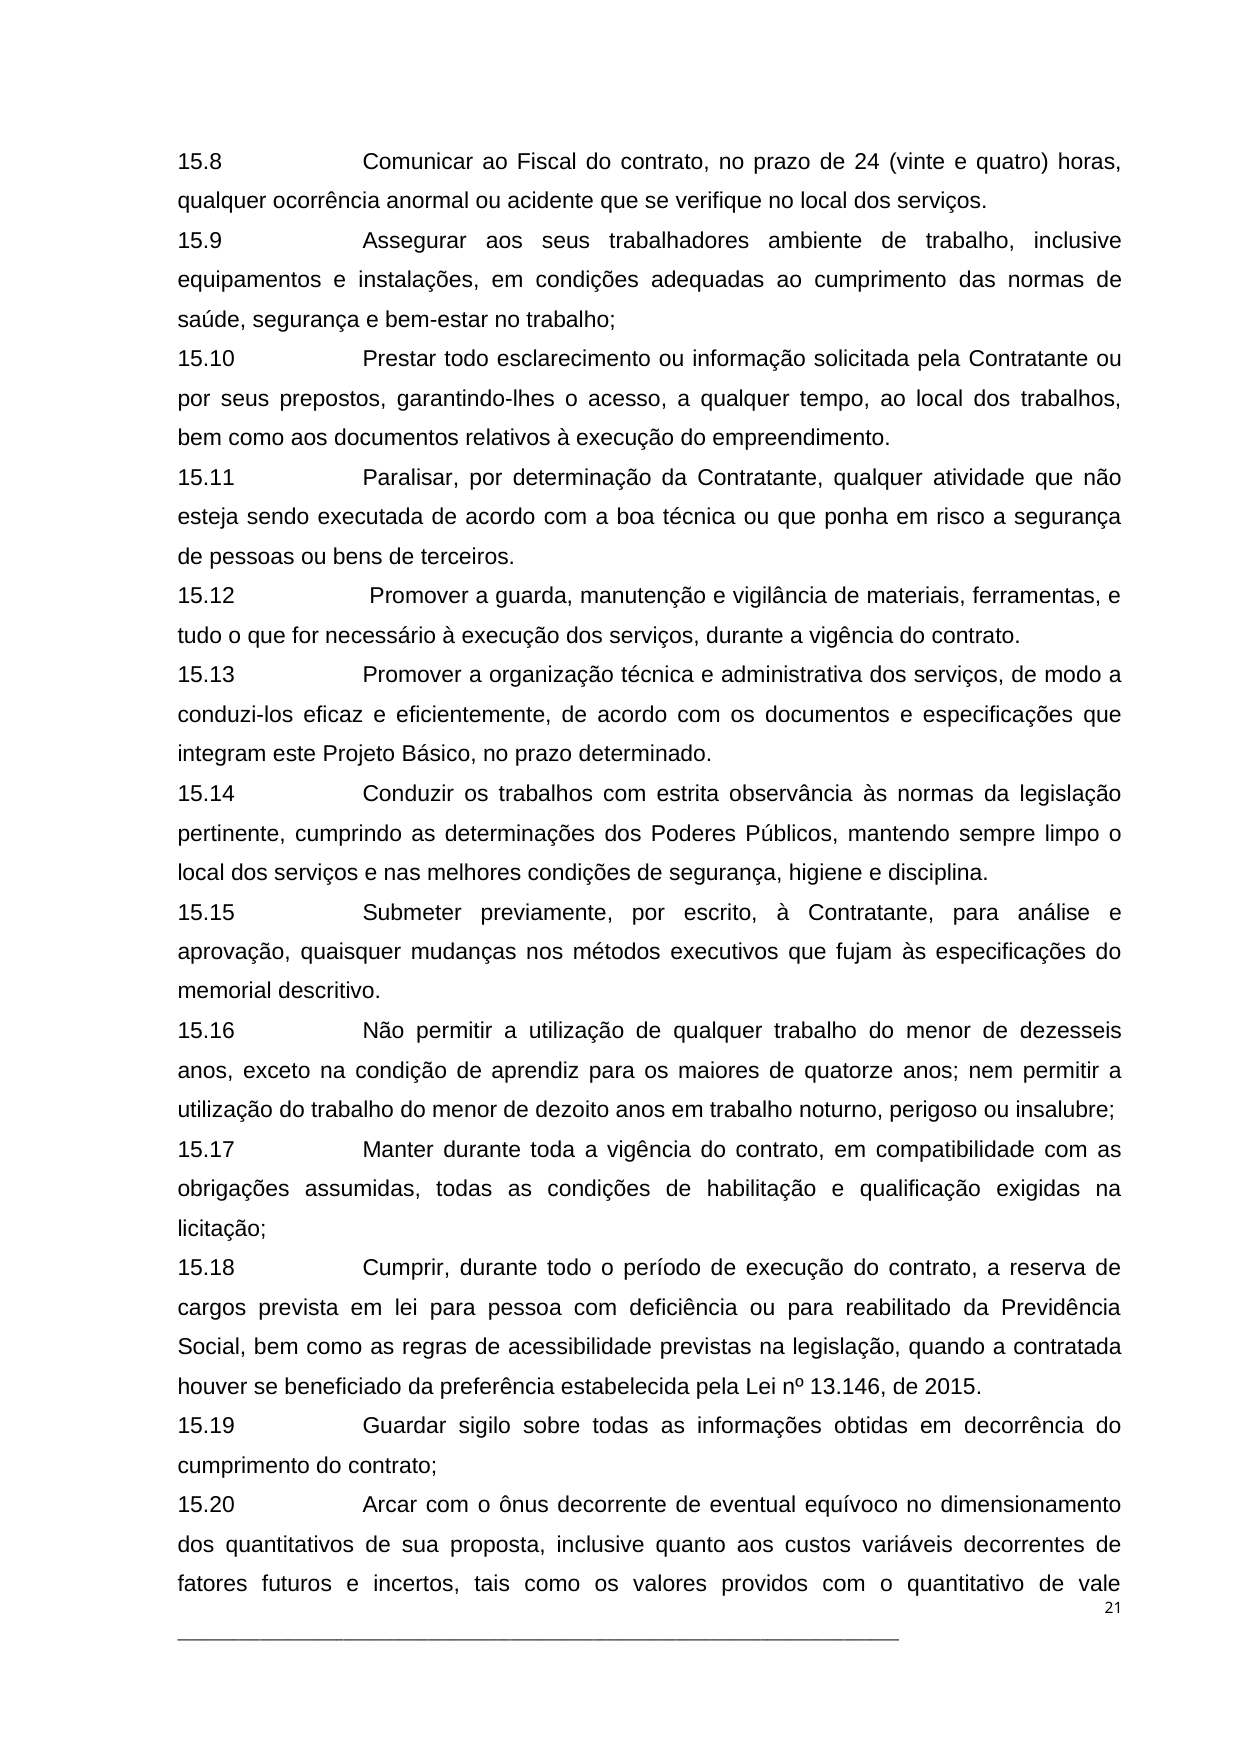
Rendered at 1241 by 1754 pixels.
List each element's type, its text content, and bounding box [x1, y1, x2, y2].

text 15.17 Manter durante toda a vigência do contrato, em compatibilidade com as obrigações assumidas, todas as condições de habilitação e qualificação exigidas na licitação; [177, 1136, 1122, 1241]
text 15.16 Não permitir a utilização de qualquer trabalho do menor de dezesseis anos, exceto na condição de aprendiz para os maiores de quatorze anos; nem permitir a utilização do trabalho do menor de dezoito anos em trabalho noturno, perigoso ou insalubre; [177, 1017, 1122, 1122]
text 15.15 Submeter previamente, por escrito, à Contratante, para análise e aprovação, quaisquer mudanças nos métodos executivos que fujam às especificações do memorial descritivo. [177, 898, 1122, 1004]
text 15.12 Promover a guarda, manutenção e vigilância de materiais, ferramentas, e tudo o que for necessário à execução dos serviços, durante a vigência do contrato. [177, 582, 1122, 648]
text 15.14 Conduzir os trabalhos com estrita observância às normas da legislação pertinente, cumprindo as determinações dos Poderes Públicos, mantendo sempre limpo o local dos serviços e nas melhores condições de segurança, higiene e disciplina. [177, 780, 1122, 885]
text 15.18 Cumprir, durante todo o período de execução do contrato, a reserva de cargos prevista em lei para pessoa com deficiência ou para reabilitado da Previdência Social, bem como as regras de acessibilidade previstas na legislação, quando a contratada houver se beneficiado da preferência estabelecida pela Lei nº 13.146, de 2015. [177, 1254, 1122, 1399]
text 15.11 Paralisar, por determinação da Contratante, qualquer atividade que não esteja sendo executada de acordo com a boa técnica ou que ponha em risco a segurança de pessoas ou bens de terceiros. [177, 464, 1122, 569]
text 15.9 Assegurar aos seus trabalhadores ambiente de trabalho, inclusive equipamentos e instalações, em condições adequadas ao cumprimento das normas de saúde, segurança e bem-estar no trabalho; [177, 227, 1122, 332]
text 15.8 Comunicar ao Fiscal do contrato, no prazo de 24 (vinte e quatro) horas, qualquer ocorrência anormal ou acidente que se verifique no local dos serviços. [177, 148, 1122, 213]
text 15.10 Prestar todo esclarecimento ou informação solicitada pela Contratante ou por seus prepostos, garantindo-lhes o acesso, a qualquer tempo, ao local dos trabalhos, bem como aos documentos relativos à execução do empreendimento. [177, 345, 1122, 451]
text 15.19 Guardar sigilo sobre todas as informações obtidas em decorrência do cumprimento do contrato; [177, 1412, 1122, 1478]
text 15.13 Promover a organização técnica e administrativa dos serviços, de modo a conduzi-los eficaz e eficientemente, de acordo com os documentos e especificações que integram este Projeto Básico, no prazo determinado. [177, 661, 1122, 767]
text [177, 1491, 1122, 1597]
